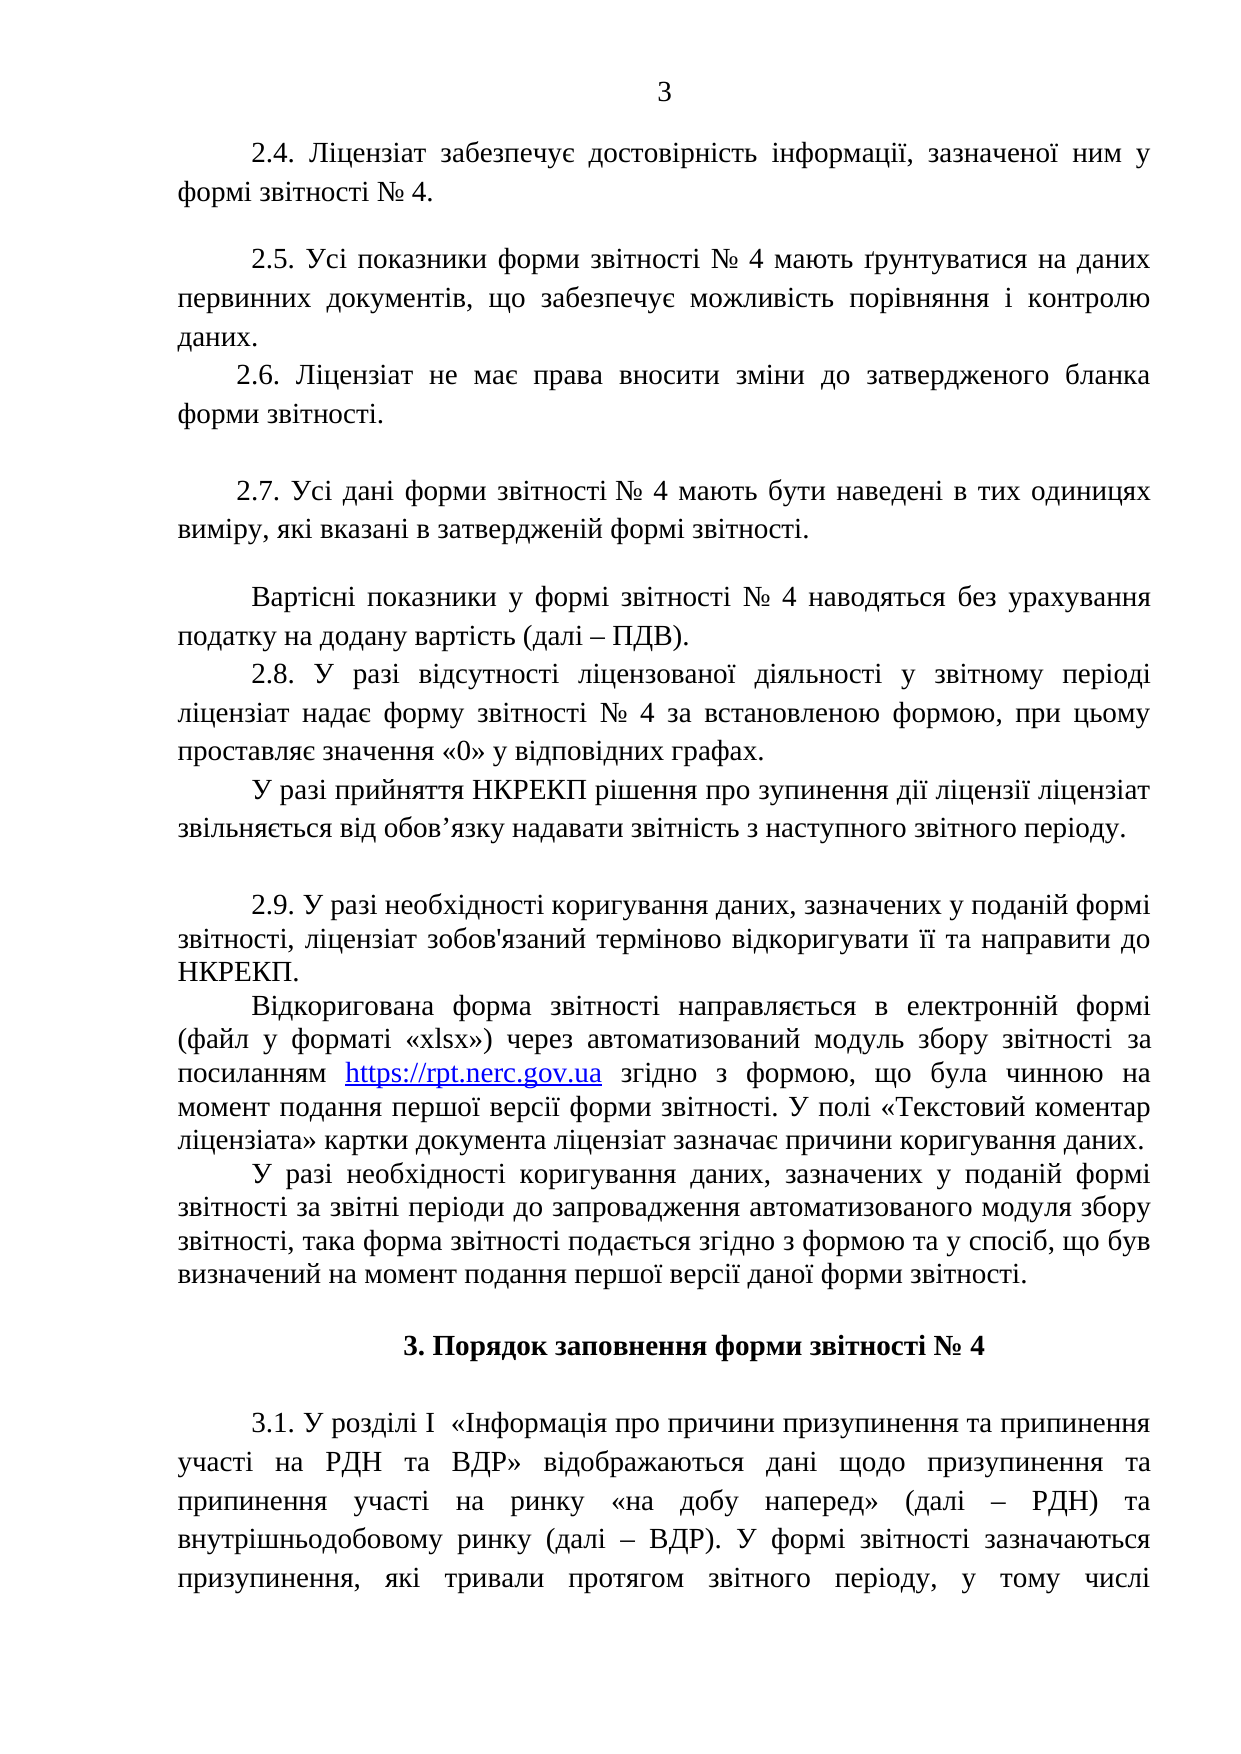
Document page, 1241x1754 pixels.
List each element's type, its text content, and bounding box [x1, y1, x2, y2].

text 2.6. Ліцензіат не має права вносити зміни до затвердженого бланка форми звітності. [177, 357, 1152, 429]
text 2.8. У разі відсутності ліцензованої діяльності у звітному періоді ліцензіат надає форму звітності № 4 за встановленою формою, при цьому проставляє значення «0» у відповідних графах. [177, 656, 1152, 767]
text Відкоригована форма звітності направляється в електронній формі (файл у форматі «xlsx») через автоматизований модуль збору звітності за посиланням https://rpt.nerc.gov.ua згідно з формою, що була чинною на момент подання першої версії форми звітності. У полі «Текстовий коментар ліцензіата» картки документа ліцензіат зазначає причини коригування даних. [177, 988, 1152, 1156]
text 3. Порядок заповнення форми звітності № 4 [177, 1328, 1152, 1362]
text У разі необхідності коригування даних, зазначених у поданій формі звітності за звітні періоди до запровадження автоматизованого модуля збору звітності, така форма звітності подається згідно з формою та у спосіб, що був визначений на момент подання першої версії даної форми звітності. [177, 1156, 1152, 1290]
text У разі прийняття НКРЕКП рішення про зупинення дії ліцензії ліцензіат звільняється від обов’язку надавати звітність з наступного звітного періоду. [177, 772, 1152, 844]
text Вартісні показники у формі звітності № 4 наводяться без урахування податку на додану вартість (далі – ПДВ). [177, 579, 1152, 651]
text 2.4. Ліцензіат забезпечує достовірність інформації, зазначеної ним у формі звітності № 4. [177, 135, 1152, 207]
text 2.7. Усі дані форми звітності № 4 мають бути наведені в тих одиницях виміру, які вказані в затвердженій формі звітності. [177, 473, 1152, 545]
text 2.9. У разі необхідності коригування даних, зазначених у поданій формі звітності, ліцензіат зобов'язаний терміново відкоригувати її та направити до НКРЕКП. [177, 887, 1152, 988]
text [177, 1406, 1152, 1593]
text 2.5. Усі показники форми звітності № 4 мають ґрунтуватися на даних первинних документів, що забезпечує можливість порівняння і контролю даних. [177, 242, 1152, 352]
